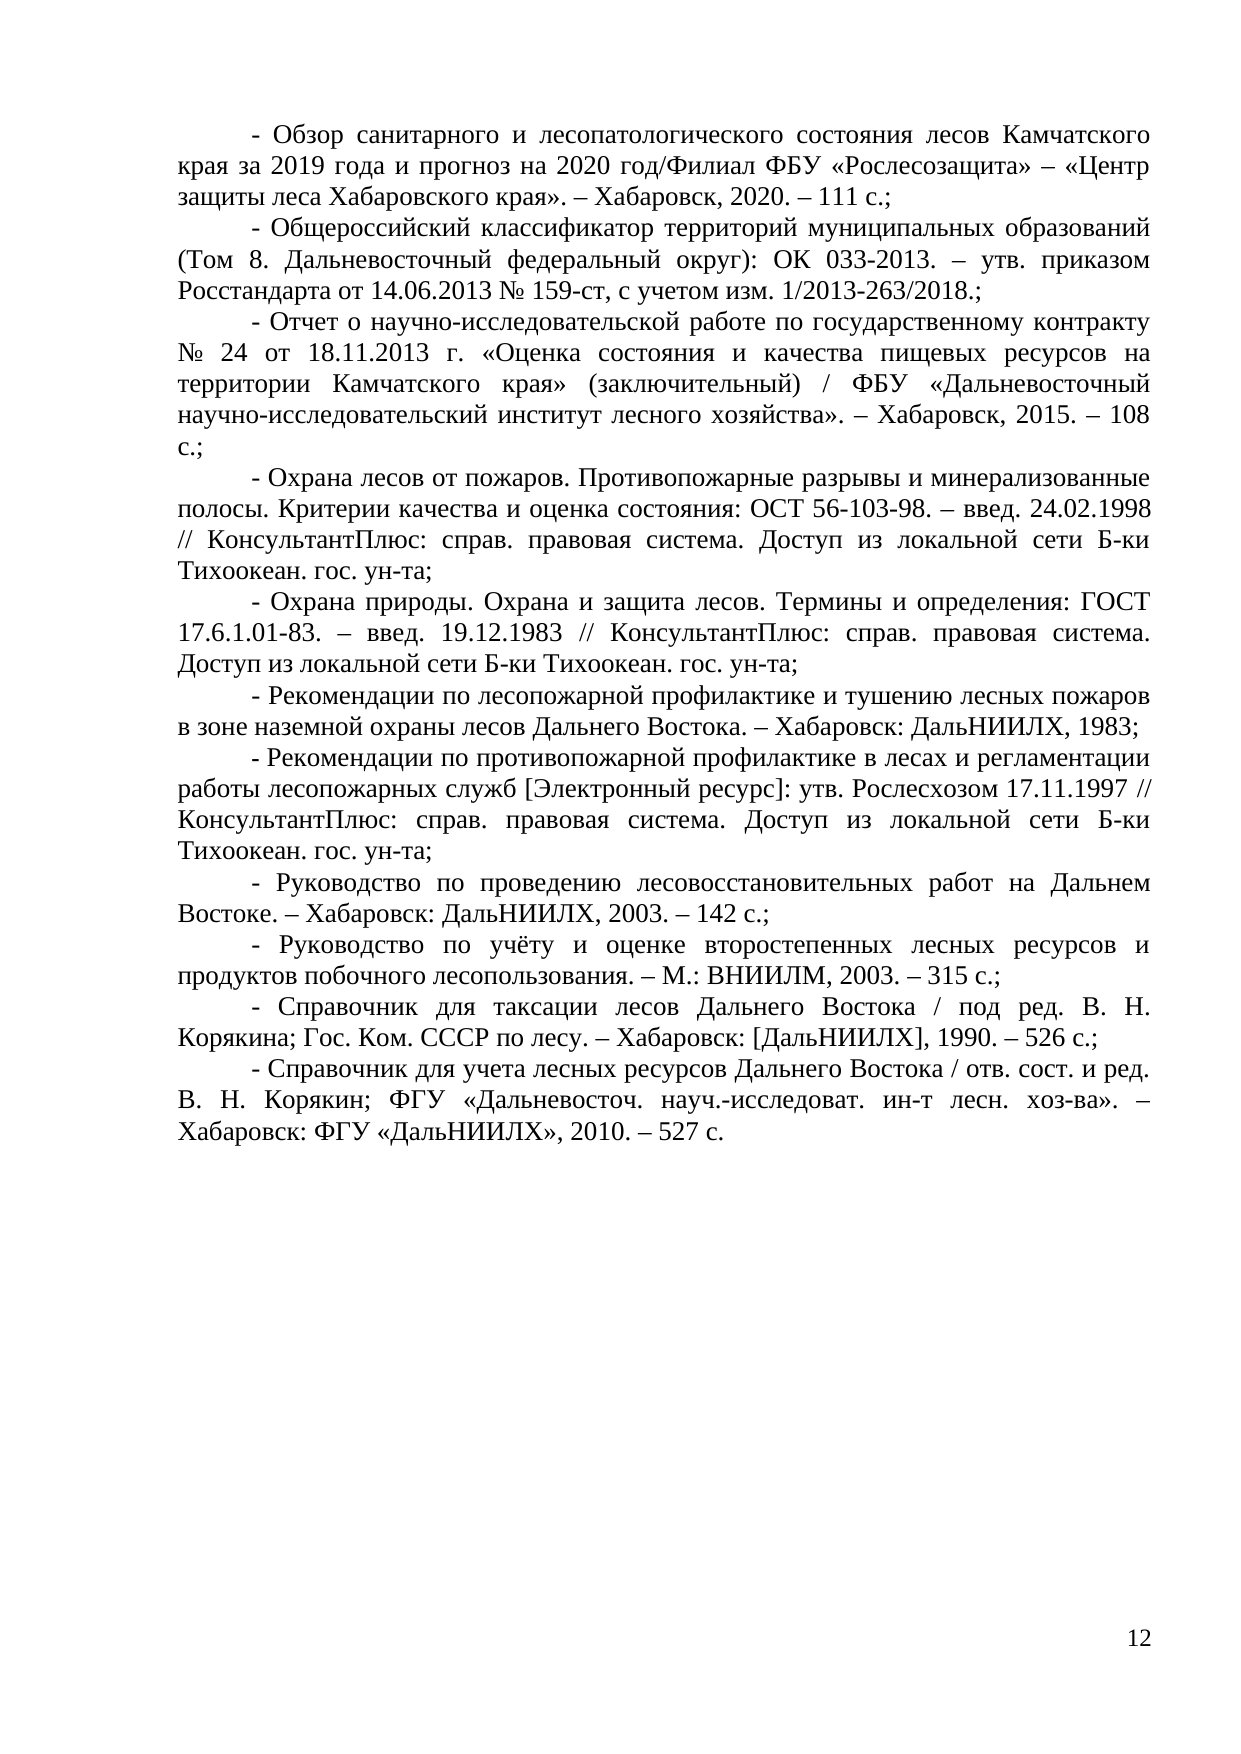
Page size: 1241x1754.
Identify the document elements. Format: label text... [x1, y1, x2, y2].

text - Охрана лесов от пожаров. Противопожарные разрывы и минерализованные полосы. Критерии качества и оценка состояния: ОСТ 56-103-98. – введ. 24.02.1998 // КонсультантПлюс: справ. правовая система. Доступ из локальной сети Б-ки Тихоокеан. гос. ун-та; [177, 461, 1152, 585]
text - Общероссийский классификатор территорий муниципальных образований (Том 8. Дальневосточный федеральный округ): ОК 033-2013. – утв. приказом Росстандарта от 14.06.2013 № 159-ст, с учетом изм. 1/2013-263/2018.; [177, 212, 1152, 305]
text - Справочник для таксации лесов Дальнего Востока / под ред. В. Н. Корякина; Гос. Ком. СССР по лесу. – Хабаровск: [ДальНИИЛХ], 1990. – 526 с.; [177, 990, 1152, 1052]
text - Рекомендации по противопожарной профилактике в лесах и регламентации работы лесопожарных служб [Электронный ресурс]: утв. Рослесхозом 17.11.1997 // КонсультантПлюс: справ. правовая система. Доступ из локальной сети Б-ки Тихоокеан. гос. ун-та; [177, 741, 1152, 866]
text - Обзор санитарного и лесопатологического состояния лесов Камчатского края за 2019 года и прогноз на 2020 год/Филиал ФБУ «Рослесозащита» – «Центр защиты леса Хабаровского края». – Хабаровск, 2020. – 111 с.; [177, 118, 1152, 212]
text - Охрана природы. Охрана и защита лесов. Термины и определения: ГОСТ 17.6.1.01-83. – введ. 19.12.1983 // КонсультантПлюс: справ. правовая система. Доступ из локальной сети Б-ки Тихоокеан. гос. ун-та; [177, 585, 1152, 679]
text - Рекомендации по лесопожарной профилактике и тушению лесных пожаров в зоне наземной охраны лесов Дальнего Востока. – Хабаровск: ДальНИИЛХ, 1983; [177, 679, 1152, 741]
text - Справочник для учета лесных ресурсов Дальнего Востока / отв. сост. и ред. В. Н. Корякин; ФГУ «Дальневосточ. науч.-исследоват. ин-т лесн. хоз-ва». – Хабаровск: ФГУ «ДальНИИЛХ», 2010. – 527 с. [177, 1052, 1152, 1146]
text - Руководство по учёту и оценке второстепенных лесных ресурсов и продуктов побочного лесопользования. – М.: ВНИИЛМ, 2003. – 315 с.; [177, 928, 1152, 990]
text - Руководство по проведению лесовосстановительных работ на Дальнем Востоке. – Хабаровск: ДальНИИЛХ, 2003. – 142 с.; [177, 866, 1152, 928]
text - Отчет о научно-исследовательской работе по государственному контракту № 24 от 18.11.2013 г. «Оценка состояния и качества пищевых ресурсов на территории Камчатского края» (заключительный) / ФБУ «Дальневосточный научно-исследовательский институт лесного хозяйства». – Хабаровск, 2015. – 108 с.; [177, 305, 1152, 461]
